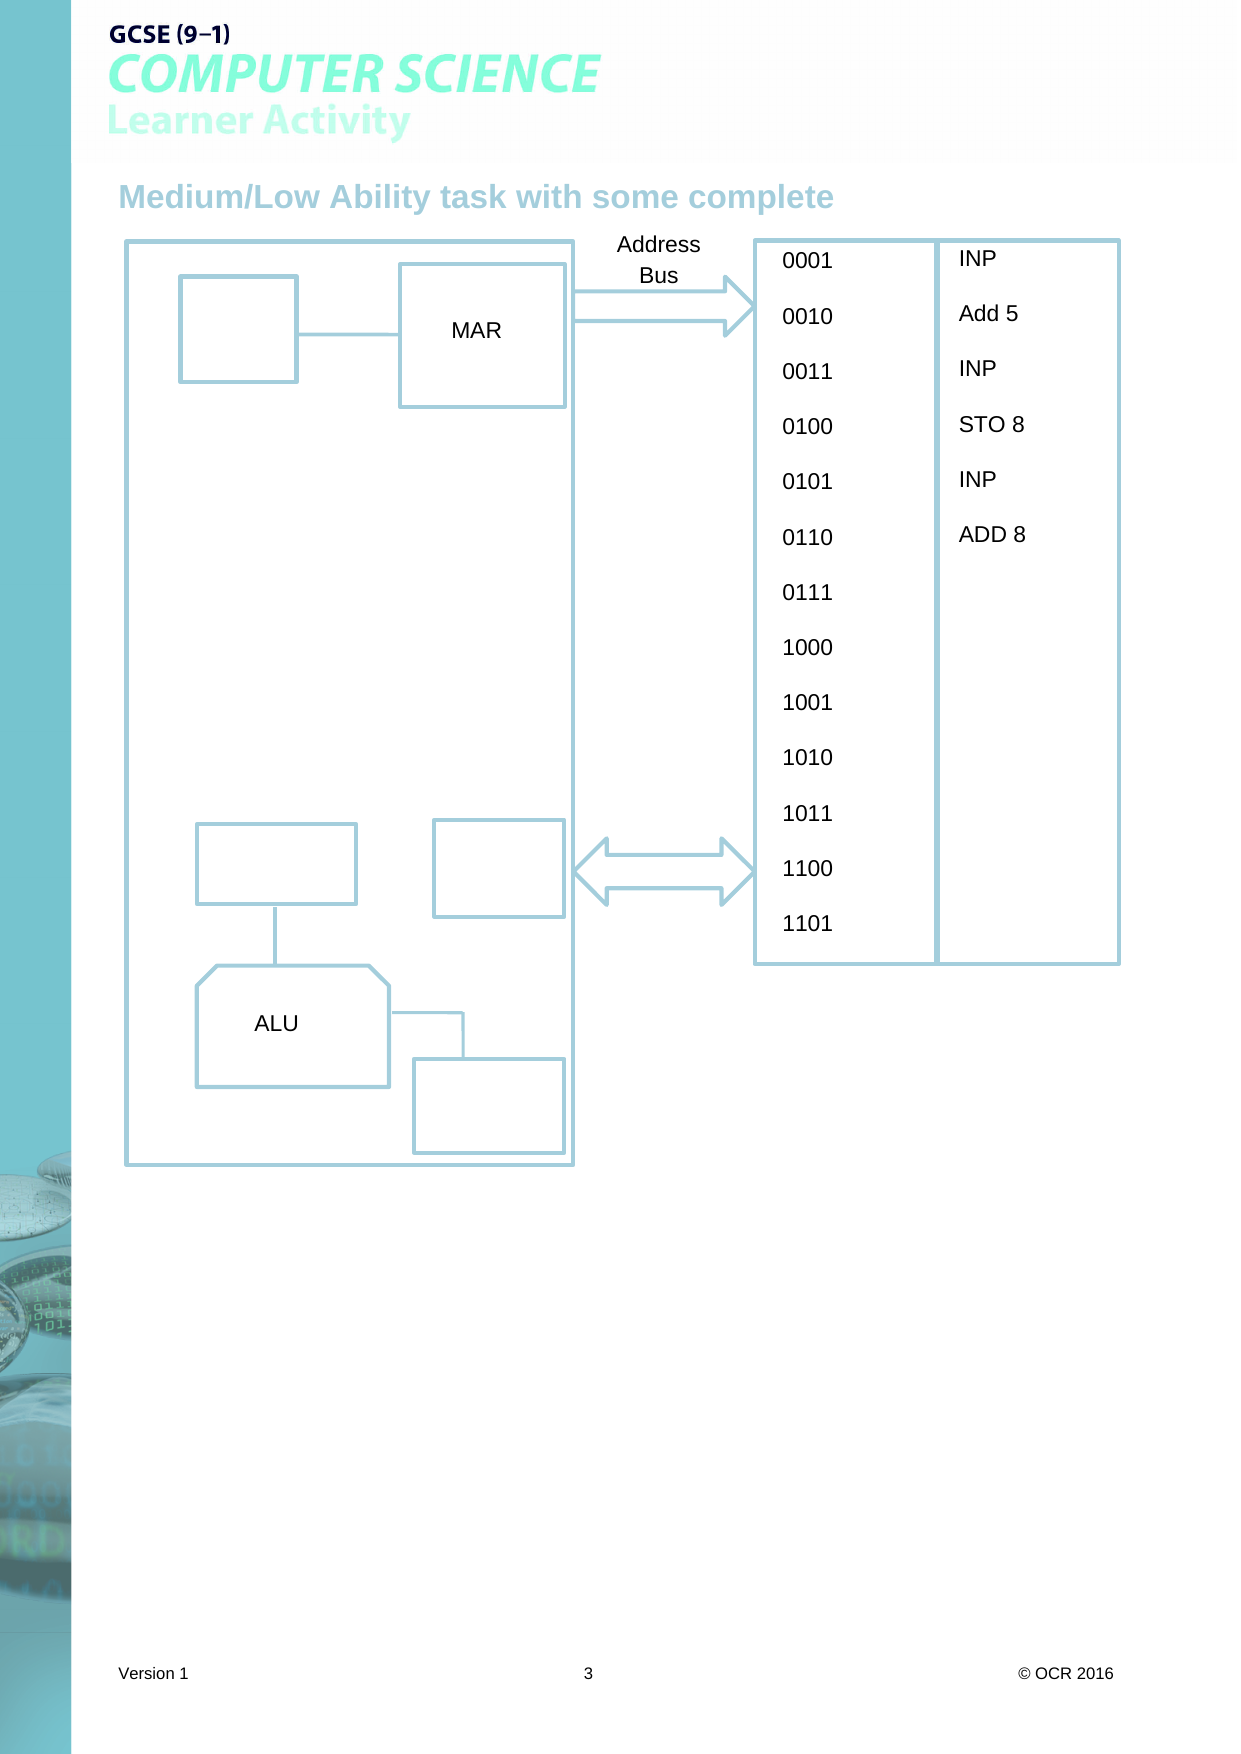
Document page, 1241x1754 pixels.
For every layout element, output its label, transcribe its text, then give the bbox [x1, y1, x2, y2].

subtitle Medium/Low Ability task with some complete [118, 177, 1137, 216]
picture [0, 0, 1236, 1754]
